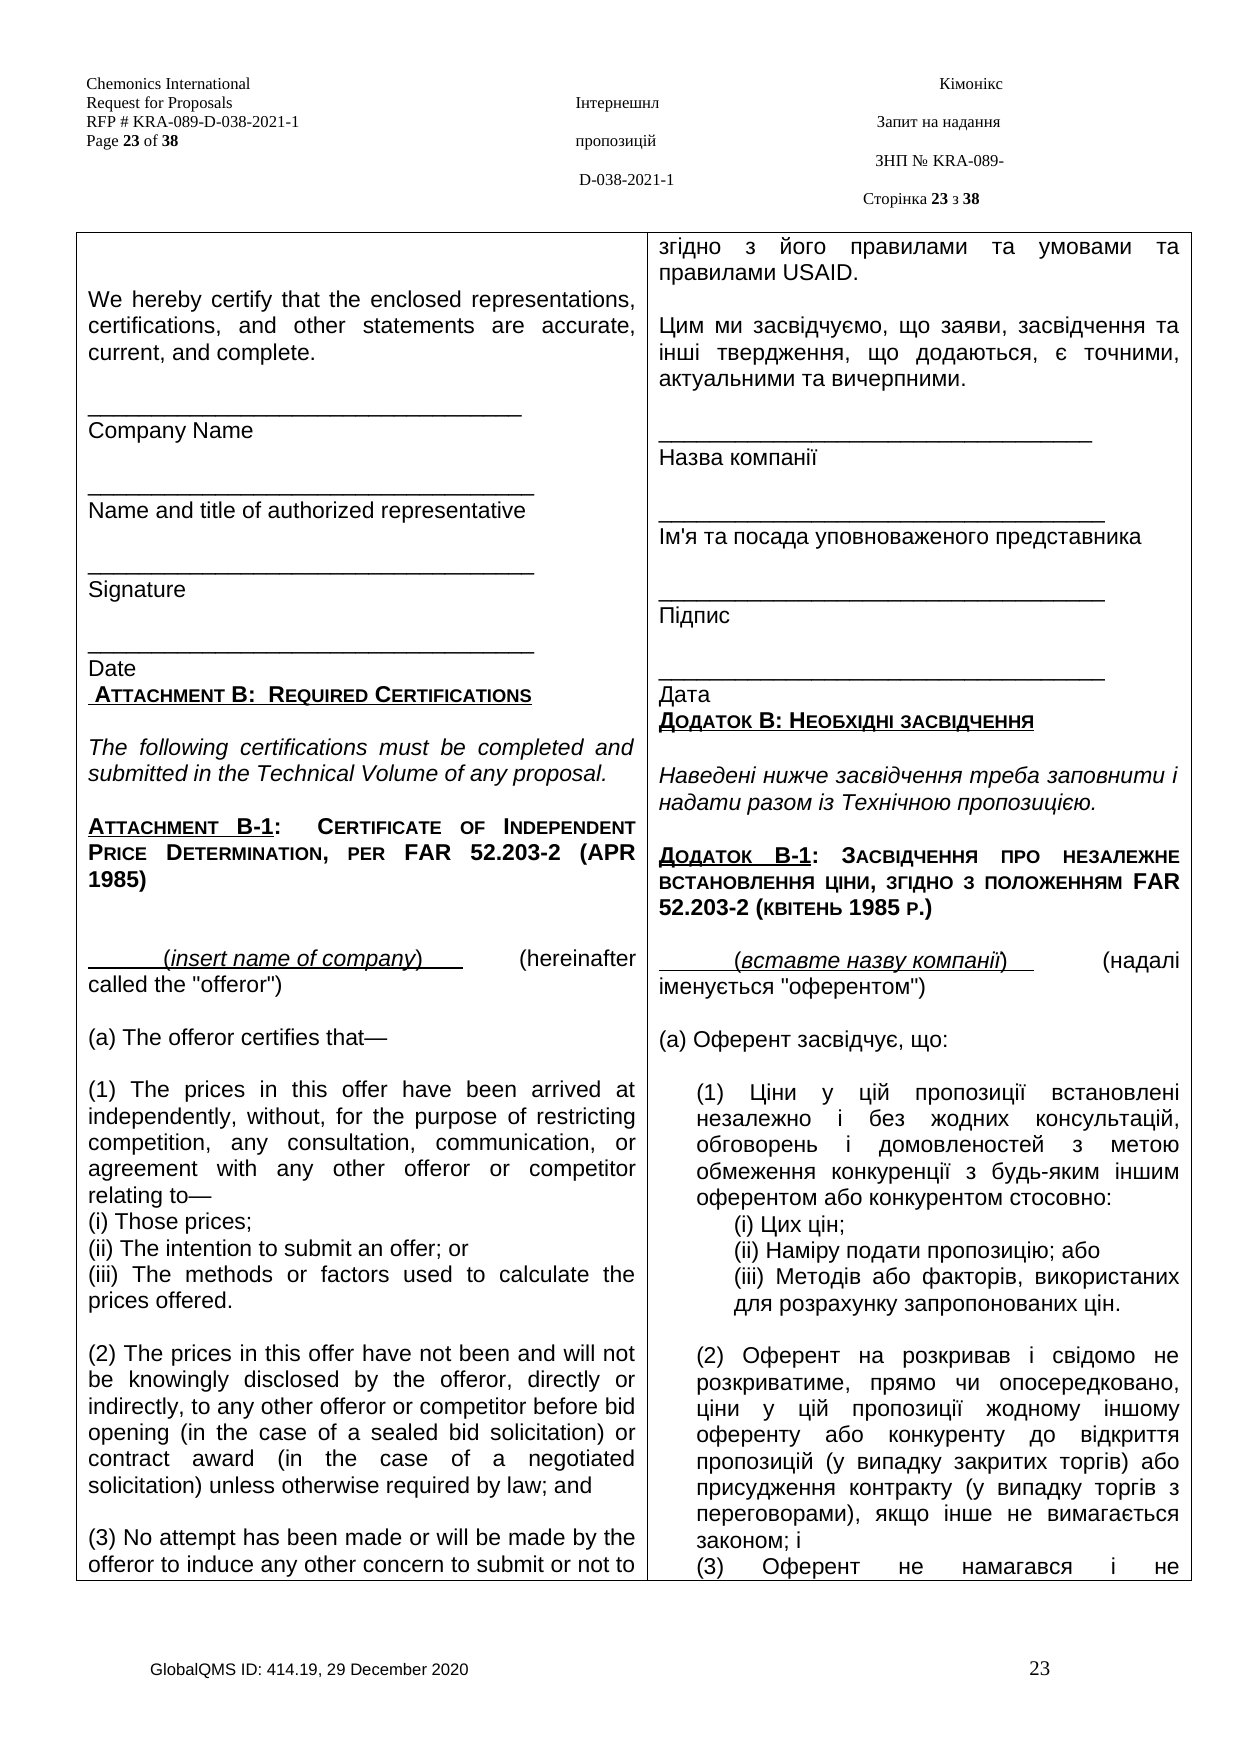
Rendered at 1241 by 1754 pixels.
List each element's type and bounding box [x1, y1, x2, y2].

table_cell [77, 233, 647, 1579]
table_cell [648, 233, 1191, 1579]
